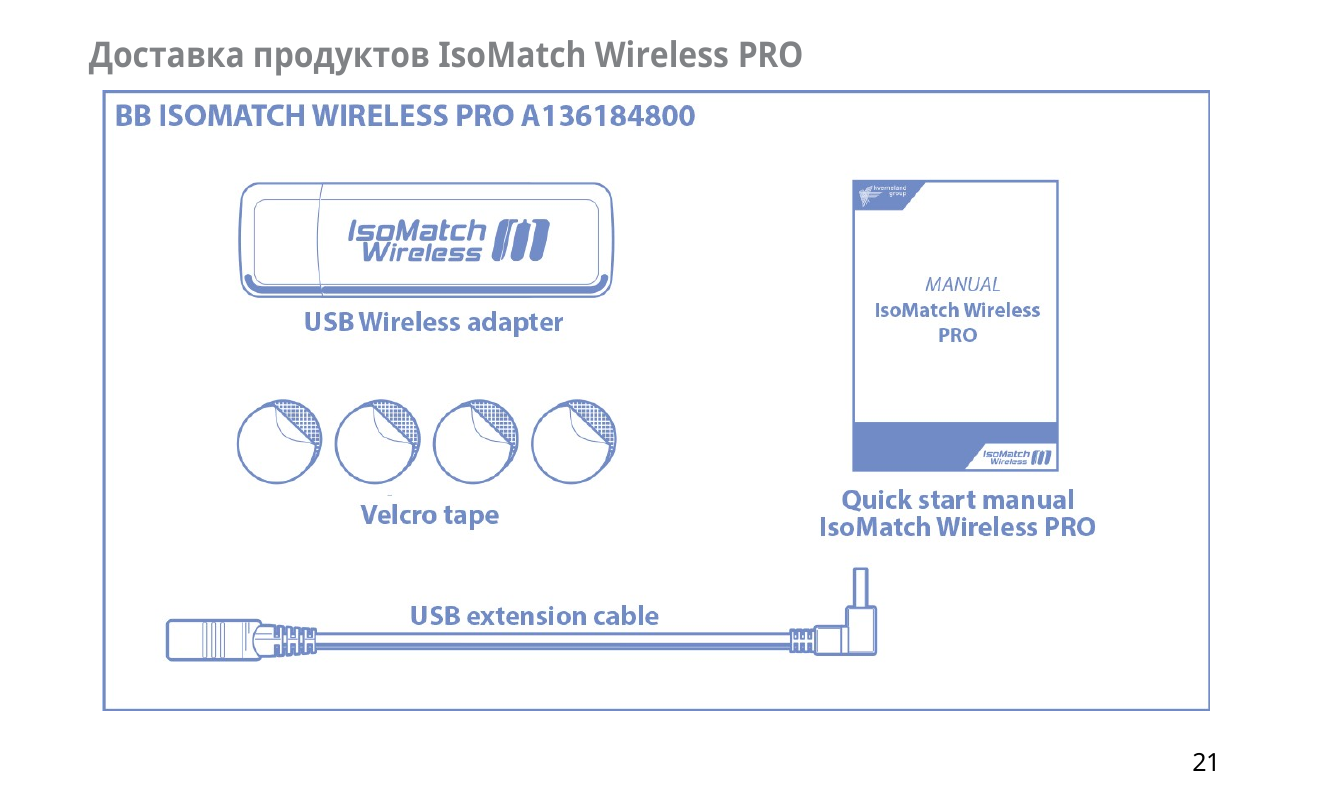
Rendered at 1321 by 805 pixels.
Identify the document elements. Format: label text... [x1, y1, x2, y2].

subtitle Доставка продуктов IsoMatch Wireless PRO [88, 29, 1258, 78]
picture [102, 90, 1210, 711]
